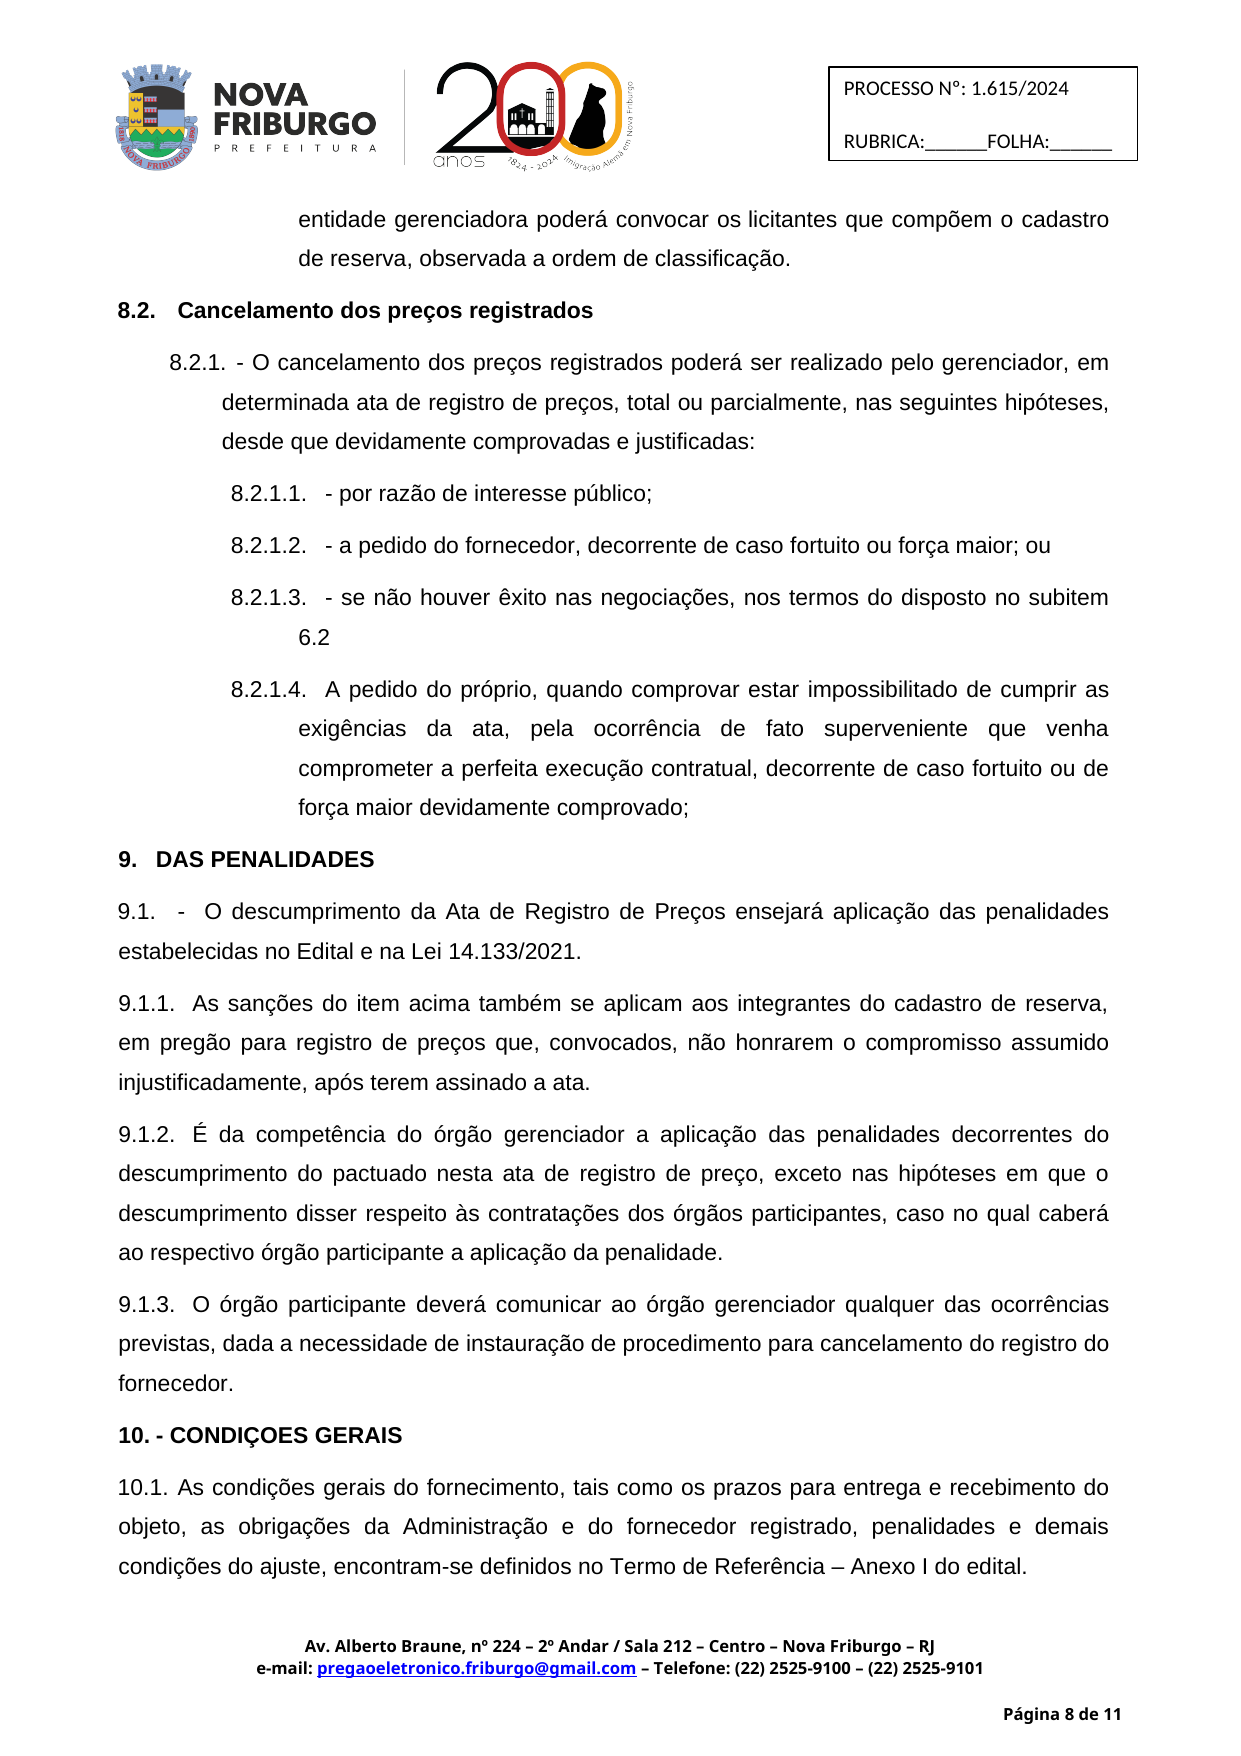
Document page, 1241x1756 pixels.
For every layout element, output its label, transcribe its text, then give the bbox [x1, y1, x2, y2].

picture [88, 29, 666, 200]
list É da competência do órgão gerenciador a aplicação das penalidades decorrentes do descumprimento do pactuado nesta ata de registro de preço, exceto nas hipóteses em que o descumprimento disser respeito às contratações dos órgãos participantes, caso no qual caberá ao respectivo órgão participante a aplicação da penalidade. [118, 1121, 1110, 1265]
list - O cancelamento dos preços registrados poderá ser realizado pelo gerenciador, em determinada ata de registro de preços, total ou parcialmente, nas seguintes hipóteses, desde que devidamente comprovadas e justificadas: [169, 349, 1110, 455]
list - se não houver êxito nas negociações, nos termos do disposto no subitem 6.2 [231, 584, 1110, 650]
list - a pedido do fornecedor, decorrente de caso fortuito ou força maior; ou [231, 532, 1110, 559]
list O órgão participante deverá comunicar ao órgão gerenciador qualquer das ocorrências previstas, dada a necessidade de instauração de procedimento para cancelamento do registro do fornecedor. [118, 1291, 1110, 1396]
list A pedido do próprio, quando comprovar estar impossibilitado de cumprir as exigências da ata, pela ocorrência de fato superveniente que venha comprometer a perfeita execução contratual, decorrente de caso fortuito ou de força maior devidamente comprovado; [231, 676, 1110, 821]
list - O descumprimento da Ata de Registro de Preços ensejará aplicação das penalidades estabelecidas no Edital e na Lei 14.133/2021. [117, 898, 1110, 964]
list - CONDIÇOES GERAIS [118, 1422, 1110, 1448]
list Cancelamento dos preços registrados [117, 297, 1110, 324]
list - por razão de interesse público; [231, 480, 1110, 507]
list DAS PENALIDADES [118, 846, 1110, 872]
list As sanções do item acima também se aplicam aos integrantes do cadastro de reserva, em pregão para registro de preços que, convocados, não honrarem o compromisso assumido injustificadamente, após terem assinado a ata. [118, 989, 1110, 1095]
list As condições gerais do fornecimento, tais como os prazos para entrega e recebimento do objeto, as obrigações da Administração e do fornecedor registrado, penalidades e demais condições do ajuste, encontram-se definidos no Termo de Referência – Anexo I do edital. [117, 1474, 1110, 1579]
